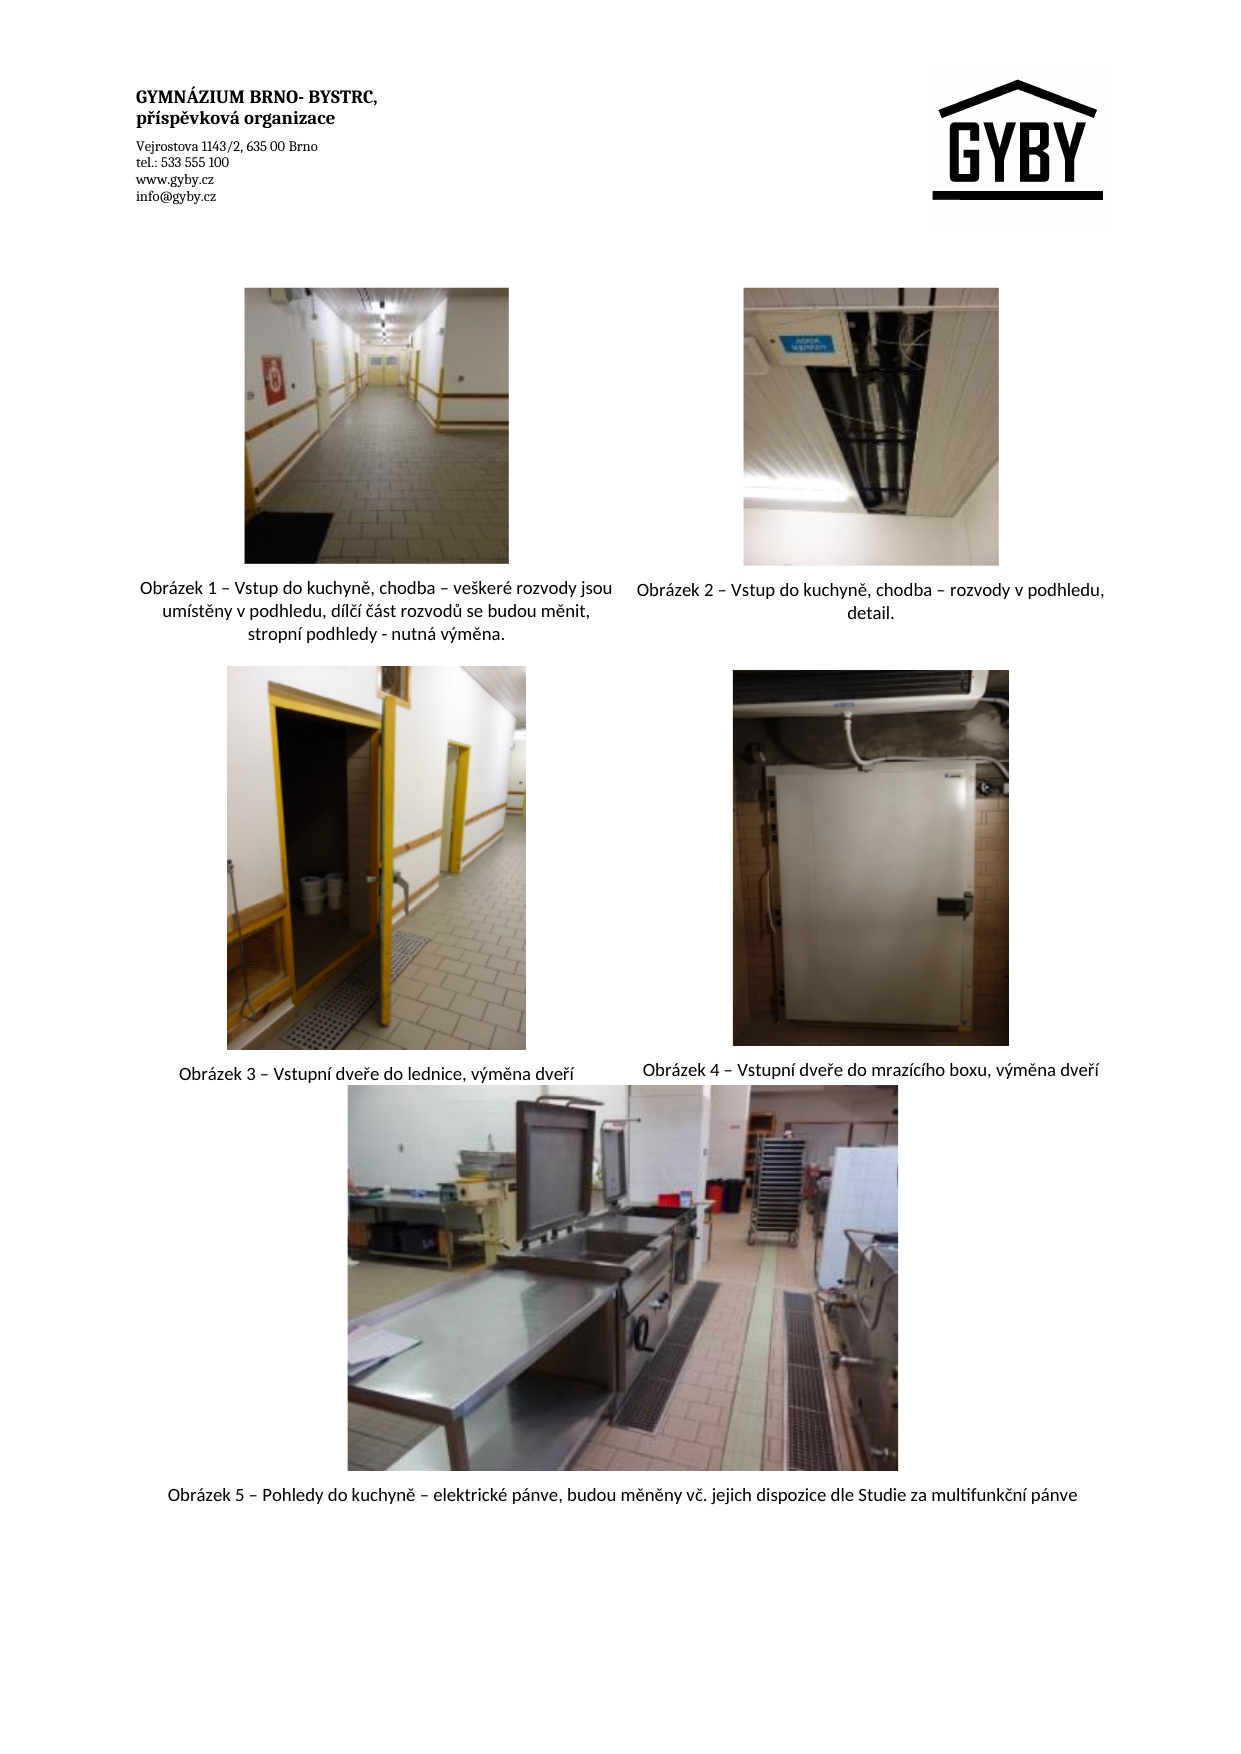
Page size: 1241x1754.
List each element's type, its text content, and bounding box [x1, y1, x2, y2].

table_header Obrázek 1 – Vstup do kuchyně, chodba – veškeré rozvody jsou umístěny v podhledu, dílčí část rozvodů se budou měnit, stropní podhledy - nutná výměna. [129, 286, 624, 666]
picture [732, 670, 1009, 1046]
table_cell Obrázek 3 – Vstupní dveře do lednice, výměna dveří [129, 666, 624, 1085]
table_header Obrázek 2 – Vstup do kuchyně, chodba – rozvody v podhledu, detail. [624, 286, 1117, 666]
picture [245, 288, 508, 563]
picture [347, 1085, 899, 1471]
table_cell Obrázek 4 – Vstupní dveře do mrazícího boxu, výměna dveří [624, 666, 1117, 1085]
picture [227, 666, 526, 1050]
table_cell Obrázek 5 – Pohledy do kuchyně – elektrické pánve, budou měněny vč. jejich dispozice dle Studie za multifunkční pánve [129, 1085, 1117, 1506]
picture [744, 288, 998, 565]
